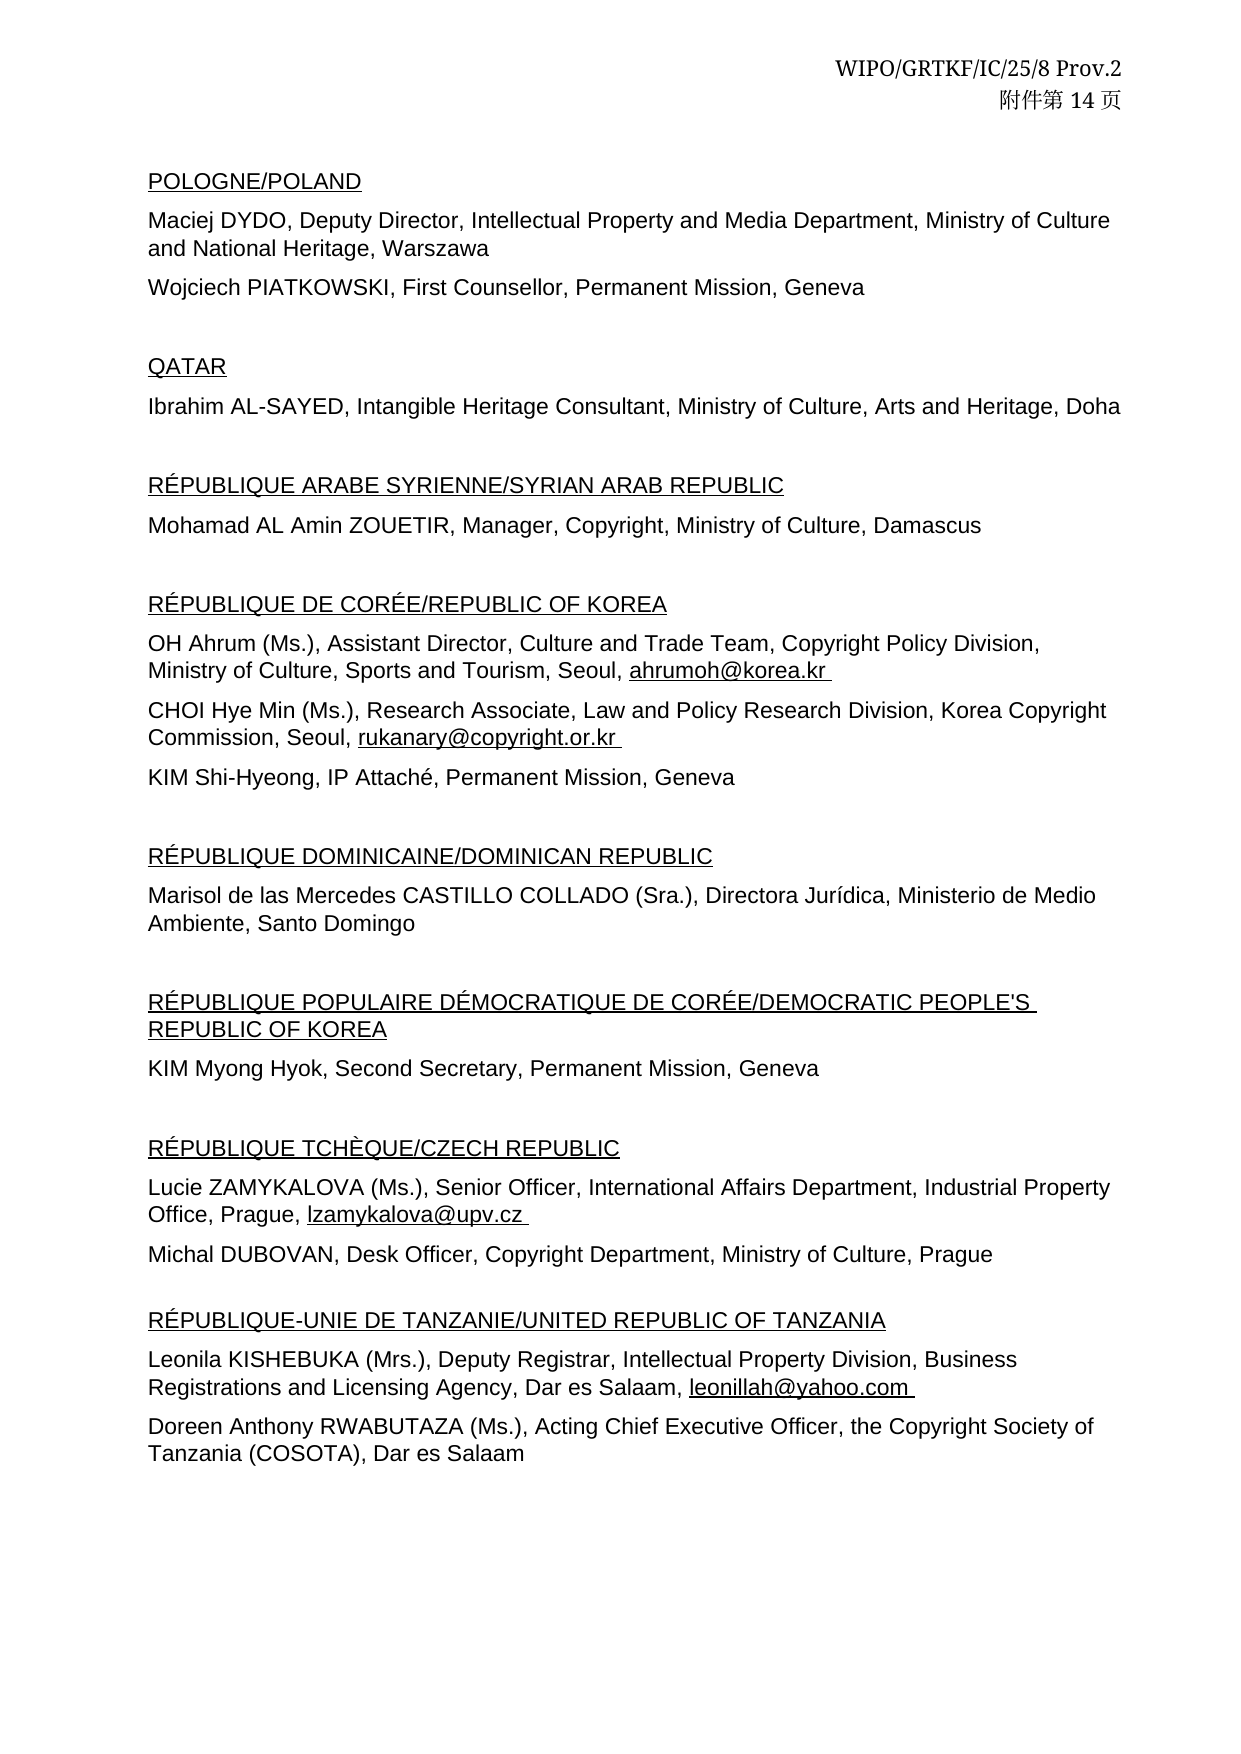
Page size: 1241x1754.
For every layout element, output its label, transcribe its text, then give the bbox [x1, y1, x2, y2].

text KIM Myong Hyok, Second Secretary, Permanent , [148, 1055, 1122, 1082]
text Lucie ZAMYKALOVA (Ms.), Senior Officer, International Affairs Department, Industrial Property Office, , lzamykalova@upv.cz [148, 1173, 1122, 1228]
text CHOI Hye Min (Ms.), Research Associate, Law and Policy Research Division, Korea Copyright Commission, , rukanary@copyright.or.kr [148, 696, 1122, 751]
text RÉPUBLIQUE DOMINICAINE/DOMINICAN REPUBLIC [148, 842, 1122, 869]
text POLOGNE/POLAND [148, 167, 1122, 194]
text KIM Shi-Hyeong, IP Attaché, Permanent Mission, Geneva [148, 763, 1122, 790]
text RÉPUBLIQUE POPULAIRE DÉMOCRATIQUE DE CORÉE/DEMOCRATIC PEOPLE'S REPUBLIC OF KOREA [148, 988, 1122, 1042]
text RÉPUBLIQUE DE CORÉE/REPUBLIC OF KOREA [148, 590, 1122, 617]
text RÉPUBLIQUE ARABE SYRIENNE/SYRIAN ARAB REPUBLIC [148, 471, 1122, 498]
text RÉPUBLIQUE TCHÈQUE/CZECH REPUBLIC [148, 1134, 1122, 1161]
text Marisol de las Mercedes CASTILLO COLLADO (Sra.), Directora Jurídica, Ministerio de Medio Ambiente, Santo Domingo [148, 882, 1122, 936]
text Leonila KISHEBUKA (Mrs.), Deputy Registrar, Intellectual Property Division, Business Registrations and Licensing Agency, Dar es Salaam, leonillah@yahoo.com [148, 1346, 1122, 1400]
text Mohamad AL Amin ZOUETIR, Manager, Copyright, Ministry of Culture, [148, 511, 1122, 538]
text Doreen Anthony RWABUTAZA (Ms.), Acting Chief Executive Officer, the Copyright Society of Tanzania (COSOTA), Dar es Salaam [148, 1412, 1122, 1466]
text Ibrahim AL-SAYED, Intangible Heritage Consultant, Ministry of Culture, Arts and Heritage, [148, 392, 1122, 419]
text Wojciech PIATKOWSKI, First Counsellor, Permanent , [148, 273, 1122, 301]
text Michal DUBOVAN, Desk Officer, Copyright Department, Ministry of Culture, [148, 1240, 1122, 1267]
text RÉPUBLIQUE-UNIE DE TANZANIE/UNITED REPUBLIC OF TANZANIA [148, 1306, 1122, 1333]
text Maciej DYDO, Deputy Director, Intellectual Property and Media Department, Ministry of Culture and National Heritage, Warszawa [148, 207, 1122, 261]
text OH Ahrum (Ms.), Assistant Director, Culture and Trade Team, Copyright Policy Division, Ministry of Culture, Sports and Tourism, Seoul, ahrumoh@korea.kr [148, 630, 1122, 684]
